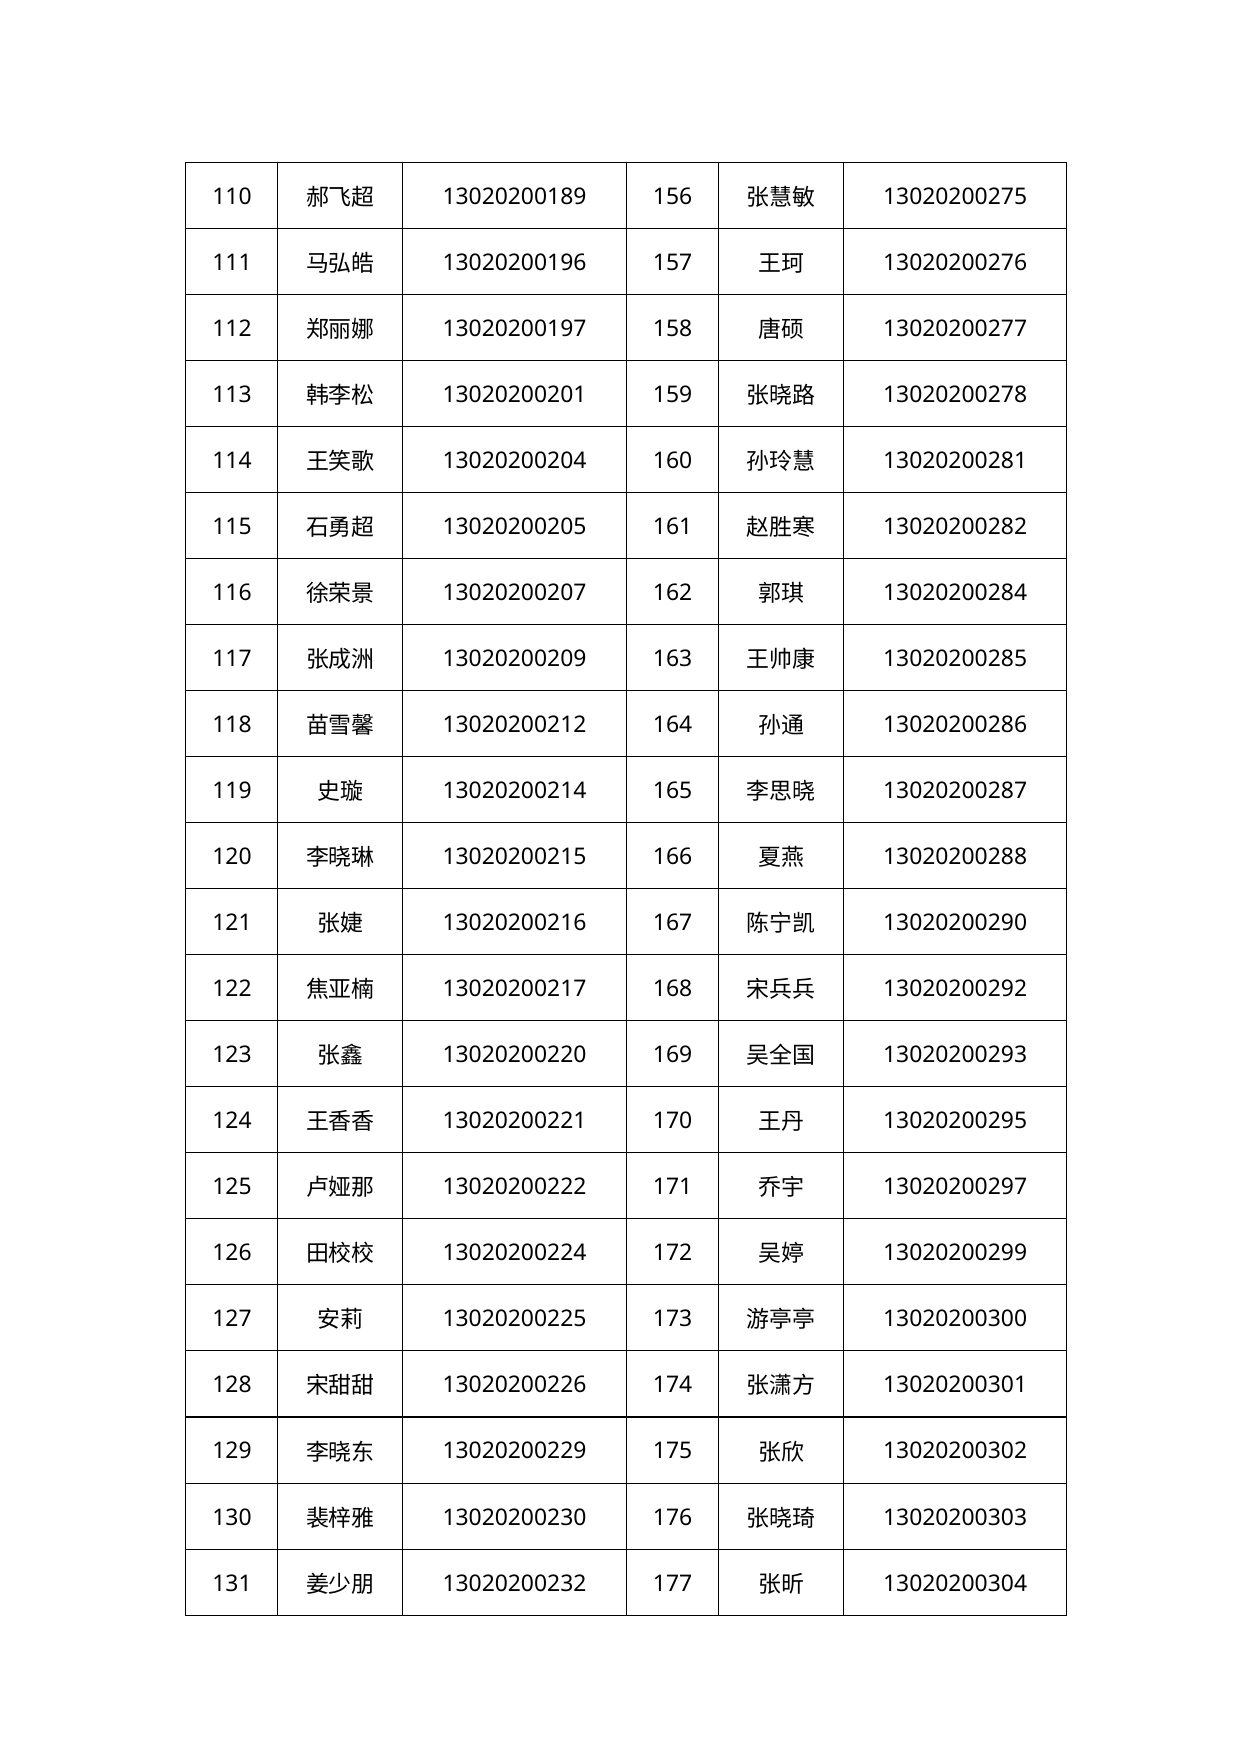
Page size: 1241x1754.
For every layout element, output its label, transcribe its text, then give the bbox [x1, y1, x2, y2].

table_cell 13020200290 [844, 889, 1066, 954]
table_cell 13020200303 [844, 1484, 1066, 1548]
table_cell 128 [186, 1351, 277, 1416]
table_cell 13020200204 [403, 427, 626, 492]
table_cell 13020200205 [403, 493, 626, 558]
table_cell 夏燕 [719, 823, 843, 888]
table_cell 13020200225 [403, 1285, 626, 1350]
table_cell 13020200216 [403, 889, 626, 954]
table_cell 127 [186, 1285, 277, 1350]
table_cell 129 [186, 1418, 277, 1482]
table_cell 168 [627, 955, 718, 1020]
table_cell 张欣 [719, 1418, 843, 1482]
table_cell 乔宇 [719, 1153, 843, 1218]
table_cell 13020200209 [403, 625, 626, 690]
table_cell 宋兵兵 [719, 955, 843, 1020]
table_cell 张鑫 [278, 1021, 402, 1086]
table_cell 张潇方 [719, 1351, 843, 1416]
table_cell 13020200286 [844, 691, 1066, 756]
table_cell 13020200229 [403, 1418, 626, 1482]
table_cell 13020200189 [403, 163, 626, 228]
table_cell 177 [627, 1550, 718, 1614]
table_cell 120 [186, 823, 277, 888]
table_cell 13020200293 [844, 1021, 1066, 1086]
table_cell 张成洲 [278, 625, 402, 690]
table_cell 110 [186, 163, 277, 228]
table_cell 13020200295 [844, 1087, 1066, 1152]
table_cell 13020200292 [844, 955, 1066, 1020]
table_cell 徐荣景 [278, 559, 402, 624]
table_cell 13020200221 [403, 1087, 626, 1152]
table_cell 焦亚楠 [278, 955, 402, 1020]
table_cell 13020200302 [844, 1418, 1066, 1482]
table_cell 121 [186, 889, 277, 954]
table_cell 田校校 [278, 1219, 402, 1284]
table_cell 13020200278 [844, 361, 1066, 426]
table_cell 156 [627, 163, 718, 228]
table_cell 赵胜寒 [719, 493, 843, 558]
table_cell 13020200217 [403, 955, 626, 1020]
table_cell 13020200201 [403, 361, 626, 426]
table_cell 苗雪馨 [278, 691, 402, 756]
table_cell 159 [627, 361, 718, 426]
table_cell 13020200224 [403, 1219, 626, 1284]
table_cell 韩李松 [278, 361, 402, 426]
table_cell 162 [627, 559, 718, 624]
table_cell 姜少朋 [278, 1550, 402, 1614]
table_cell 13020200196 [403, 229, 626, 294]
table_cell 113 [186, 361, 277, 426]
table_cell 唐硕 [719, 295, 843, 360]
table_cell 13020200288 [844, 823, 1066, 888]
table_cell 13020200300 [844, 1285, 1066, 1350]
table_cell 吴婷 [719, 1219, 843, 1284]
table_cell 160 [627, 427, 718, 492]
table_cell 13020200220 [403, 1021, 626, 1086]
table_cell 张晓琦 [719, 1484, 843, 1548]
table_cell 169 [627, 1021, 718, 1086]
table_cell 115 [186, 493, 277, 558]
table_cell 158 [627, 295, 718, 360]
table_cell 13020200232 [403, 1550, 626, 1614]
table_cell 166 [627, 823, 718, 888]
table_cell 石勇超 [278, 493, 402, 558]
table_cell 游亭亭 [719, 1285, 843, 1350]
table_cell 马弘皓 [278, 229, 402, 294]
table_cell 13020200226 [403, 1351, 626, 1416]
table_cell 安莉 [278, 1285, 402, 1350]
table_cell 卢娅那 [278, 1153, 402, 1218]
table_cell 165 [627, 757, 718, 822]
table_cell 13020200214 [403, 757, 626, 822]
table_cell 李晓琳 [278, 823, 402, 888]
table_cell 164 [627, 691, 718, 756]
table_cell 13020200282 [844, 493, 1066, 558]
table_cell 161 [627, 493, 718, 558]
table_cell 郝飞超 [278, 163, 402, 228]
table_cell 123 [186, 1021, 277, 1086]
table_cell 张昕 [719, 1550, 843, 1614]
table_cell 13020200222 [403, 1153, 626, 1218]
table_cell 裴梓雅 [278, 1484, 402, 1548]
table_cell 郭琪 [719, 559, 843, 624]
table_cell 114 [186, 427, 277, 492]
table_cell 122 [186, 955, 277, 1020]
table_cell 124 [186, 1087, 277, 1152]
table_cell 157 [627, 229, 718, 294]
table_cell 13020200301 [844, 1351, 1066, 1416]
table_cell 李思晓 [719, 757, 843, 822]
table_cell 孙玲慧 [719, 427, 843, 492]
table_cell 118 [186, 691, 277, 756]
table_cell 171 [627, 1153, 718, 1218]
table_cell 陈宁凯 [719, 889, 843, 954]
table_cell 170 [627, 1087, 718, 1152]
table_cell 13020200207 [403, 559, 626, 624]
table_cell 176 [627, 1484, 718, 1548]
table_cell 167 [627, 889, 718, 954]
table_cell 张婕 [278, 889, 402, 954]
table_cell 13020200276 [844, 229, 1066, 294]
table_cell 王笑歌 [278, 427, 402, 492]
table_cell 112 [186, 295, 277, 360]
table_cell 119 [186, 757, 277, 822]
table_cell 163 [627, 625, 718, 690]
table_cell 13020200287 [844, 757, 1066, 822]
table_cell 13020200212 [403, 691, 626, 756]
table_cell 宋甜甜 [278, 1351, 402, 1416]
table_cell 175 [627, 1418, 718, 1482]
table_cell 王丹 [719, 1087, 843, 1152]
table_cell 13020200277 [844, 295, 1066, 360]
table_cell 116 [186, 559, 277, 624]
table_cell 111 [186, 229, 277, 294]
table_cell 126 [186, 1219, 277, 1284]
table_cell 130 [186, 1484, 277, 1548]
table_cell 13020200284 [844, 559, 1066, 624]
table_cell 吴全国 [719, 1021, 843, 1086]
table_cell 13020200230 [403, 1484, 626, 1548]
table_cell 13020200285 [844, 625, 1066, 690]
table_cell 131 [186, 1550, 277, 1614]
table_cell 13020200215 [403, 823, 626, 888]
table_cell 郑丽娜 [278, 295, 402, 360]
table_cell 王帅康 [719, 625, 843, 690]
table_cell 172 [627, 1219, 718, 1284]
table_cell 王珂 [719, 229, 843, 294]
table_cell 王香香 [278, 1087, 402, 1152]
table_cell 13020200197 [403, 295, 626, 360]
table_cell 173 [627, 1285, 718, 1350]
table_cell 117 [186, 625, 277, 690]
table_cell 孙通 [719, 691, 843, 756]
table_cell 13020200281 [844, 427, 1066, 492]
table_cell 13020200275 [844, 163, 1066, 228]
table_cell 174 [627, 1351, 718, 1416]
table_cell 张慧敏 [719, 163, 843, 228]
table_cell 13020200304 [844, 1550, 1066, 1614]
table_cell 13020200299 [844, 1219, 1066, 1284]
table_cell 125 [186, 1153, 277, 1218]
table_cell 13020200297 [844, 1153, 1066, 1218]
table_cell 史璇 [278, 757, 402, 822]
table_cell 张晓路 [719, 361, 843, 426]
table_cell 李晓东 [278, 1418, 402, 1482]
